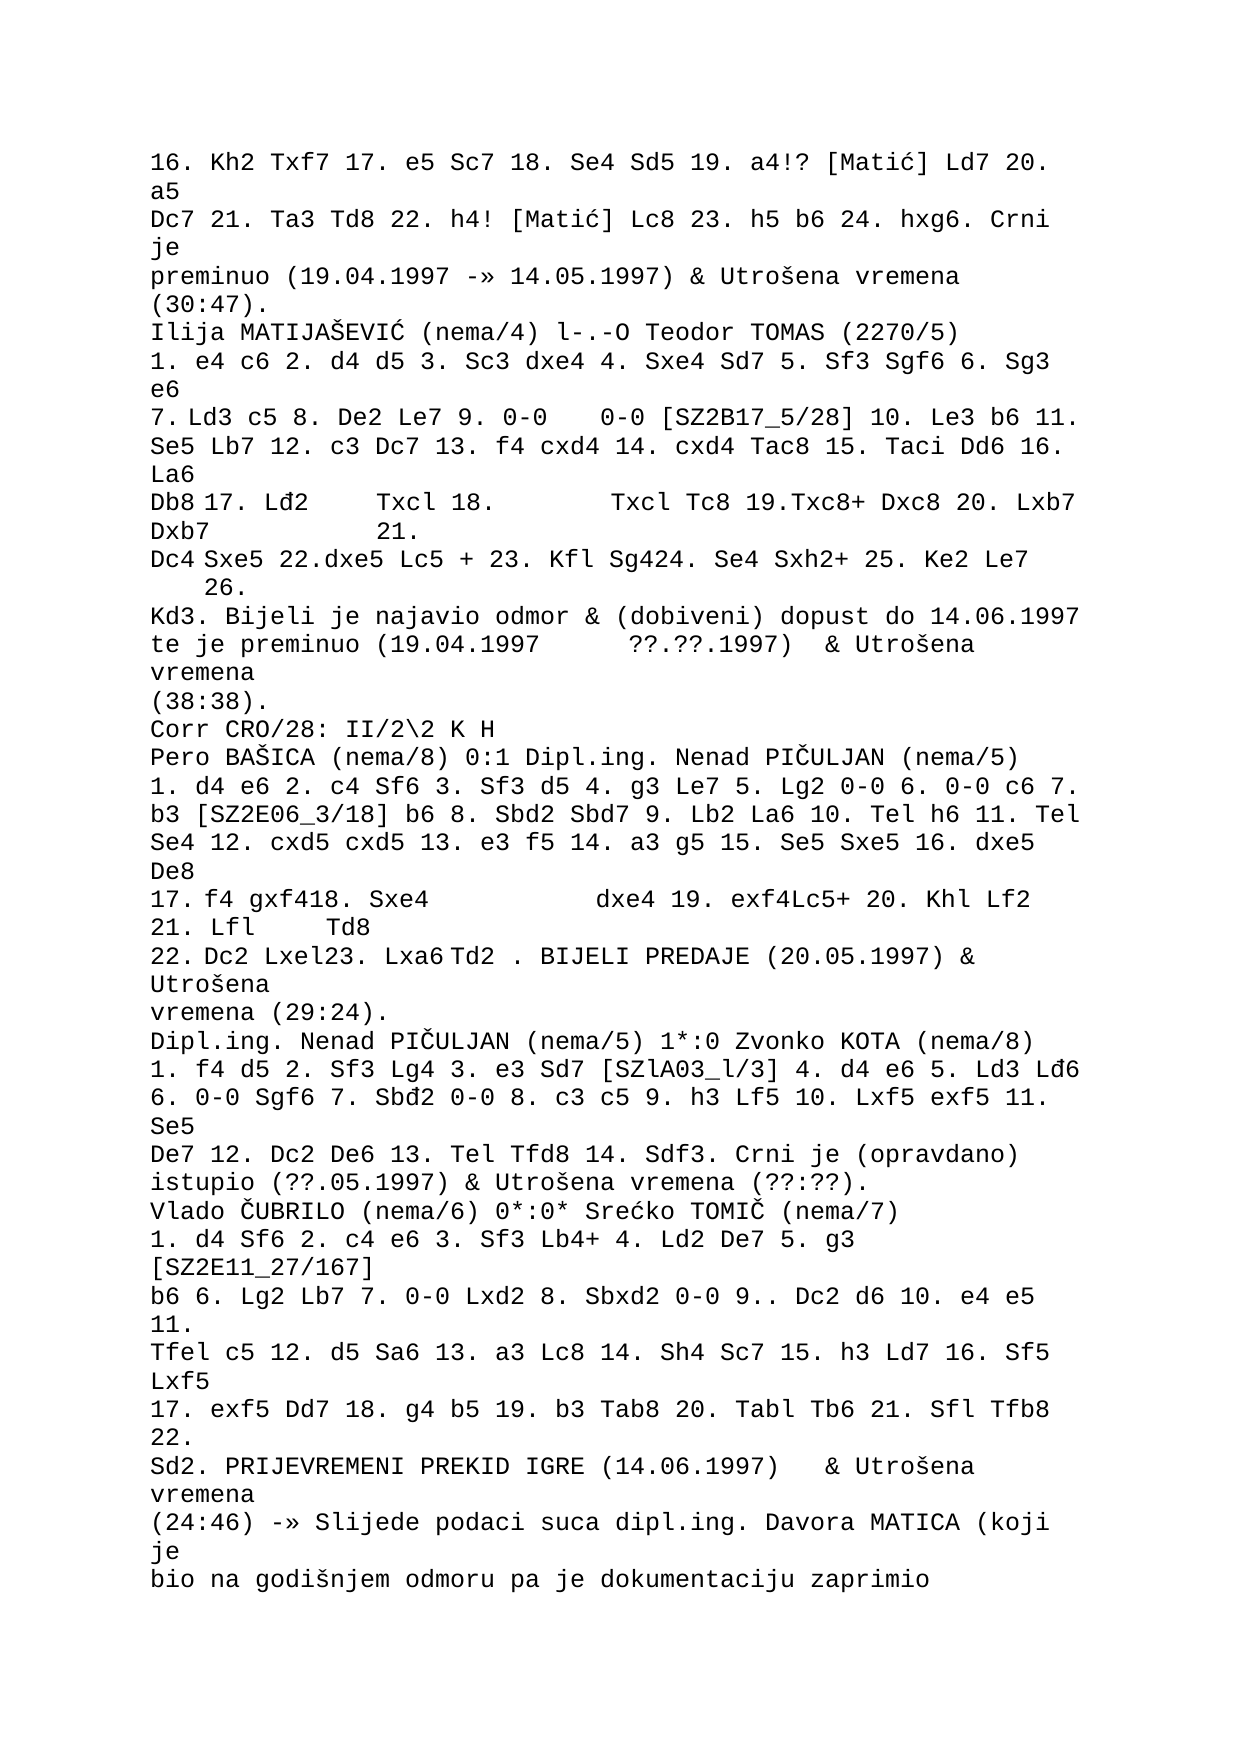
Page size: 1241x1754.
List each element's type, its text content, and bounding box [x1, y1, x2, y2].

text 1. e4 c6 2. d4 d5 3. Sc3 dxe4 4. Sxe4 Sd7 5. Sf3 Sgf6 6. Sg3 e6 [150, 348, 1090, 405]
text 1. f4 d5 2. Sf3 Lg4 3. e3 Sd7 [SZlA03_l/3] 4. d4 e6 5. Ld3 Lđ6 6. 0-0 Sgf6 7. Sbđ2 0-0 8. c3 c5 9. h3 Lf5 10. Lxf5 exf5 11. Se5 De7 12. Dc2 De6 13. Tel Tfd8 14. Sdf3. Crni je (opravdano) istupio (??.05.1997) & Utrošena vremena (??:??). [150, 1057, 1090, 1198]
text Dc4 Sxe5 22. dxe5 Lc5 + 23. Kfl Sg4 24. Se4 Sxh2+ 25. Ke2 Le7 26. [150, 547, 1090, 603]
text 1. d4 e6 2. c4 Sf6 3. Sf3 d5 4. g3 Le7 5. Lg2 0-0 6. 0-0 c6 7. [150, 773, 1090, 802]
text b3 [SZ2E06_3/18] b6 8. Sbd2 Sbd7 9. Lb2 La6 10. Tel h6 11. Tel Se4 12. cxd5 cxd5 13. e3 f5 14. a3 g5 15. Se5 Sxe5 16. dxe5 De8 [150, 802, 1090, 887]
text 17. f4 gxf4 18. Sxe4 dxe4 19. exf4 Lc5+ 20. Khl Lf2 21. Lfl Td8 [150, 887, 1090, 943]
text Corr CRO/28: II/2\2 K H [150, 717, 1090, 745]
text (38:38). [150, 688, 1090, 717]
text Se5 Lb7 12. c3 Dc7 13. f4 cxd4 14. cxd4 Tac8 15. Taci Dd6 16. La6 Db8 17. Lđ2 Txcl 18. Txcl Tc8 19. Txc8+ Dxc8 20. Lxb7 Dxb7 21. [150, 433, 1090, 547]
text vremena (29:24). [150, 1000, 1090, 1028]
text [150, 1510, 1090, 1595]
text Pero BAŠICA (nema/8) 0:1 Dipl.ing. Nenad PIČULJAN (nema/5) [150, 745, 1090, 773]
text 7. Ld3 c5 8. De2 Le7 9. 0-0 0-0 [SZ2B17_5/28] 10. Le3 b6 11. [150, 405, 1090, 433]
text Kd3. Bijeli je najavio odmor & (dobiveni) dopust do 14.06.1997 te je preminuo (19.04.1997 ??.??.1997) & Utrošena vremena [150, 603, 1090, 688]
text Ilija MATIJAŠEVIĆ (nema/4) l-.-O Teodor TOMAS (2270/5) [150, 320, 1090, 348]
text Vlado ČUBRILO (nema/6) 0*:0* Srećko TOMIČ (nema/7) [150, 1198, 1090, 1227]
text 22. Dc2 Lxel 23. Lxa6 Td2 . BIJELI PREDAJE (20.05.1997) & Utrošena [150, 943, 1090, 1000]
text 16. Kh2 Txf7 17. e5 Sc7 18. Se4 Sd5 19. a4!? [Matić] Ld7 20. a5 Dc7 21. Ta3 Td8 22. h4! [Matić] Lc8 23. h5 b6 24. hxg6. Crni je preminuo (19.04.1997 -» 14.05.1997) & Utrošena vremena (30:47). [150, 150, 1090, 320]
text Dipl.ing. Nenad PIČULJAN (nema/5) 1*:0 Zvonko KOTA (nema/8) [150, 1028, 1090, 1057]
text 1. d4 Sf6 2. c4 e6 3. Sf3 Lb4+ 4. Ld2 De7 5. g3 [SZ2E11_27/167] b6 6. Lg2 Lb7 7. 0-0 Lxd2 8. Sbxd2 0-0 9.. Dc2 d6 10. e4 e5 11. Tfel c5 12. d5 Sa6 13. a3 Lc8 14. Sh4 Sc7 15. h3 Ld7 16. Sf5 Lxf5 17. exf5 Dd7 18. g4 b5 19. b3 Tab8 20. Tabl Tb6 21. Sfl Tfb8 22. Sd2. PRIJEVREMENI PREKID IGRE (14.06.1997) & Utrošena vremena [150, 1227, 1090, 1510]
